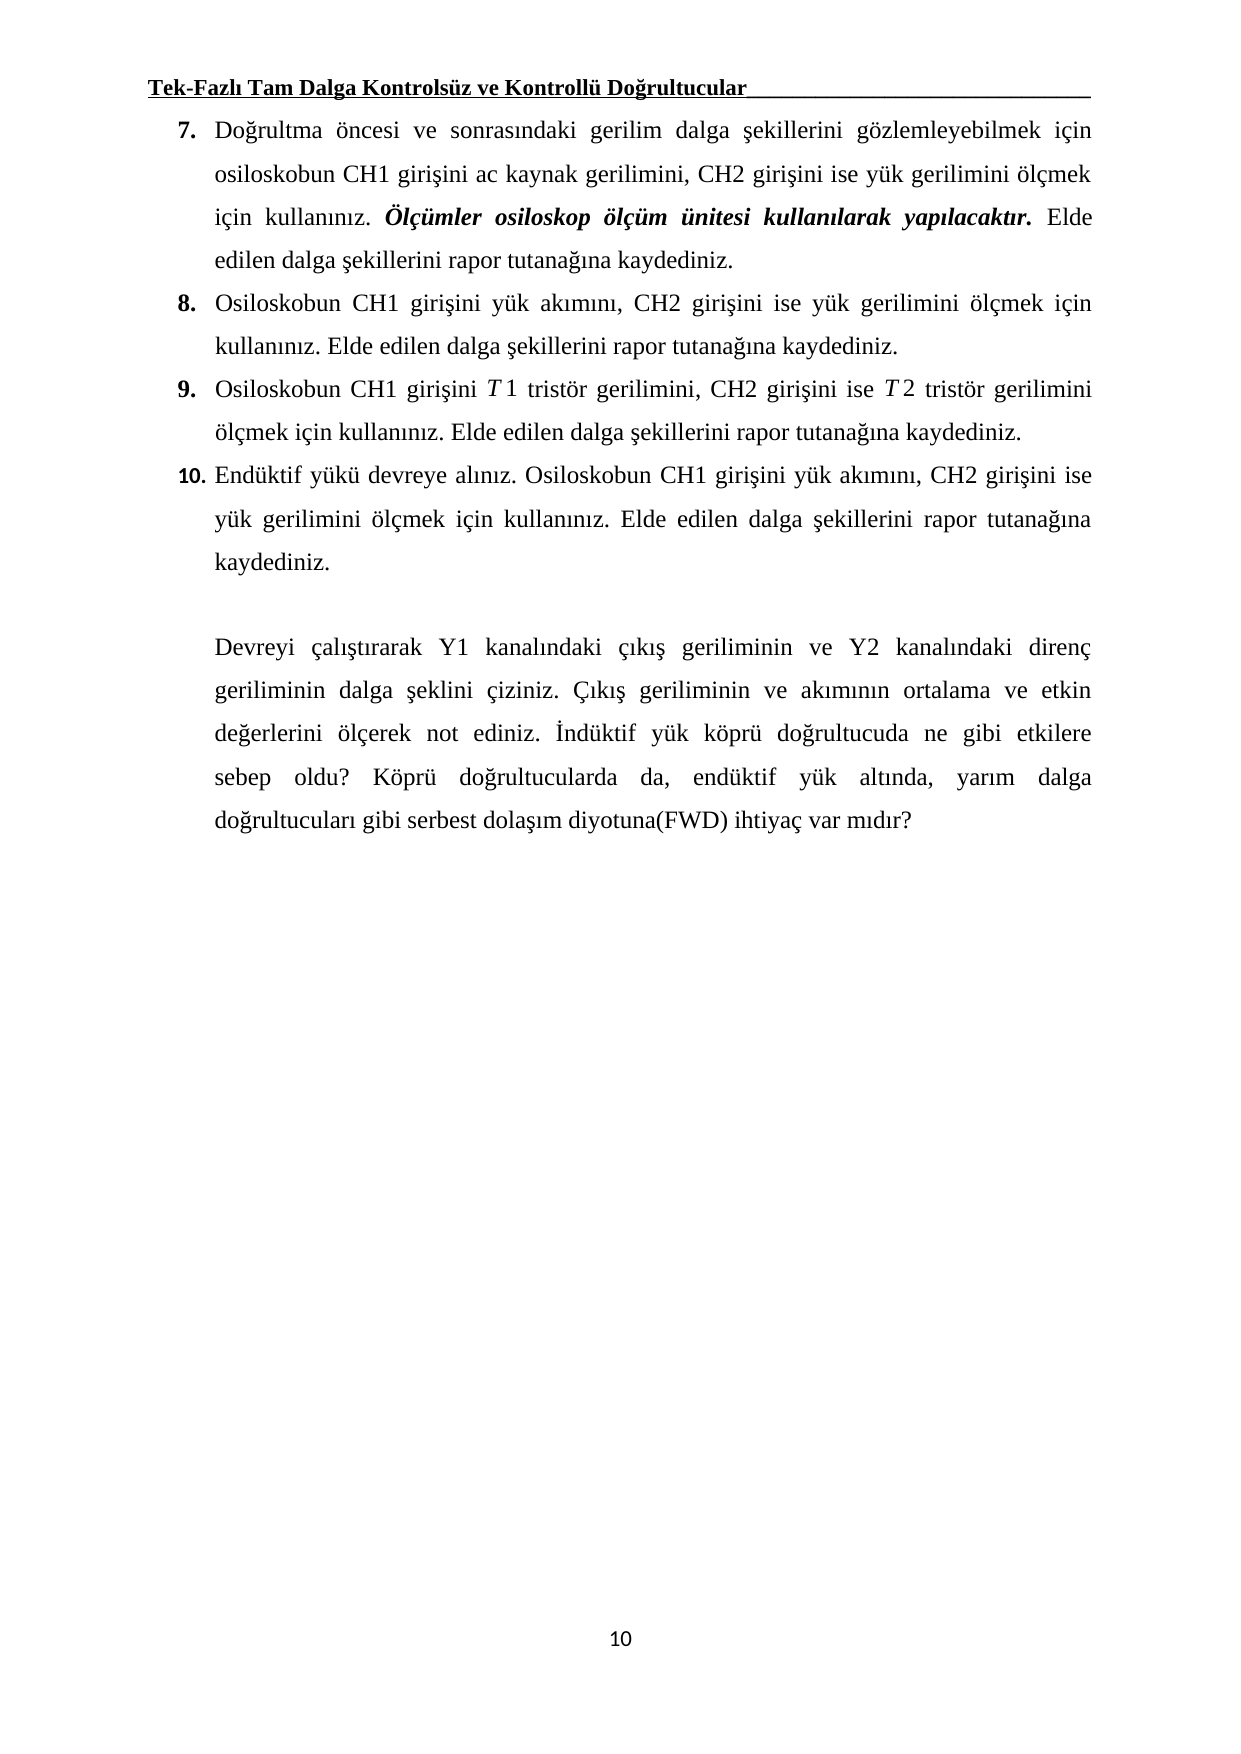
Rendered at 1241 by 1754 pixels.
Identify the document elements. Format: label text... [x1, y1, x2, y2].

list Doğrultma öncesi ve sonrasındaki gerilim dalga şekillerini gözlemleyebilmek için osiloskobun CH1 girişini ac kaynak gerilimini, CH2 girişini ise yük gerilimini ölçmek için kullanınız. Ölçümler osiloskop ölçüm ünitesi kullanılarak yapılacaktır. Elde edilen dalga şekillerini rapor tutanağına kaydediniz. [177, 116, 1093, 274]
list Osiloskobun CH1 girişini yük akımını, CH2 girişini ise yük gerilimini ölçmek için kullanınız. Elde edilen dalga şekillerini rapor tutanağına kaydediniz. [177, 288, 1093, 360]
list Endüktif yükü devreye alınız. Osiloskobun CH1 girişini yük akımını, CH2 girişini ise yük gerilimini ölçmek için kullanınız. Elde edilen dalga şekillerini rapor tutanağına kaydediniz. [177, 461, 1093, 576]
list Devreyi çalıştırarak Y1 kanalındaki çıkış geriliminin ve Y2 kanalındaki direnç geriliminin dalga şeklini çiziniz. Çıkış geriliminin ve akımının ortalama ve etkin değerlerini ölçerek not ediniz. İndüktif yük köprü doğrultucuda ne gibi etkilere sebep oldu? Köprü doğrultucularda da, endüktif yük altında, yarım dalga doğrultucuları gibi serbest dolaşım diyotuna(FWD) ihtiyaç var mıdır? [214, 632, 1093, 833]
list Osiloskobun CH1 girişini tristör gerilimini, CH2 girişini ise tristör gerilimini ölçmek için kullanınız. Elde edilen dalga şekillerini rapor tutanağına kaydediniz. [177, 374, 1093, 446]
